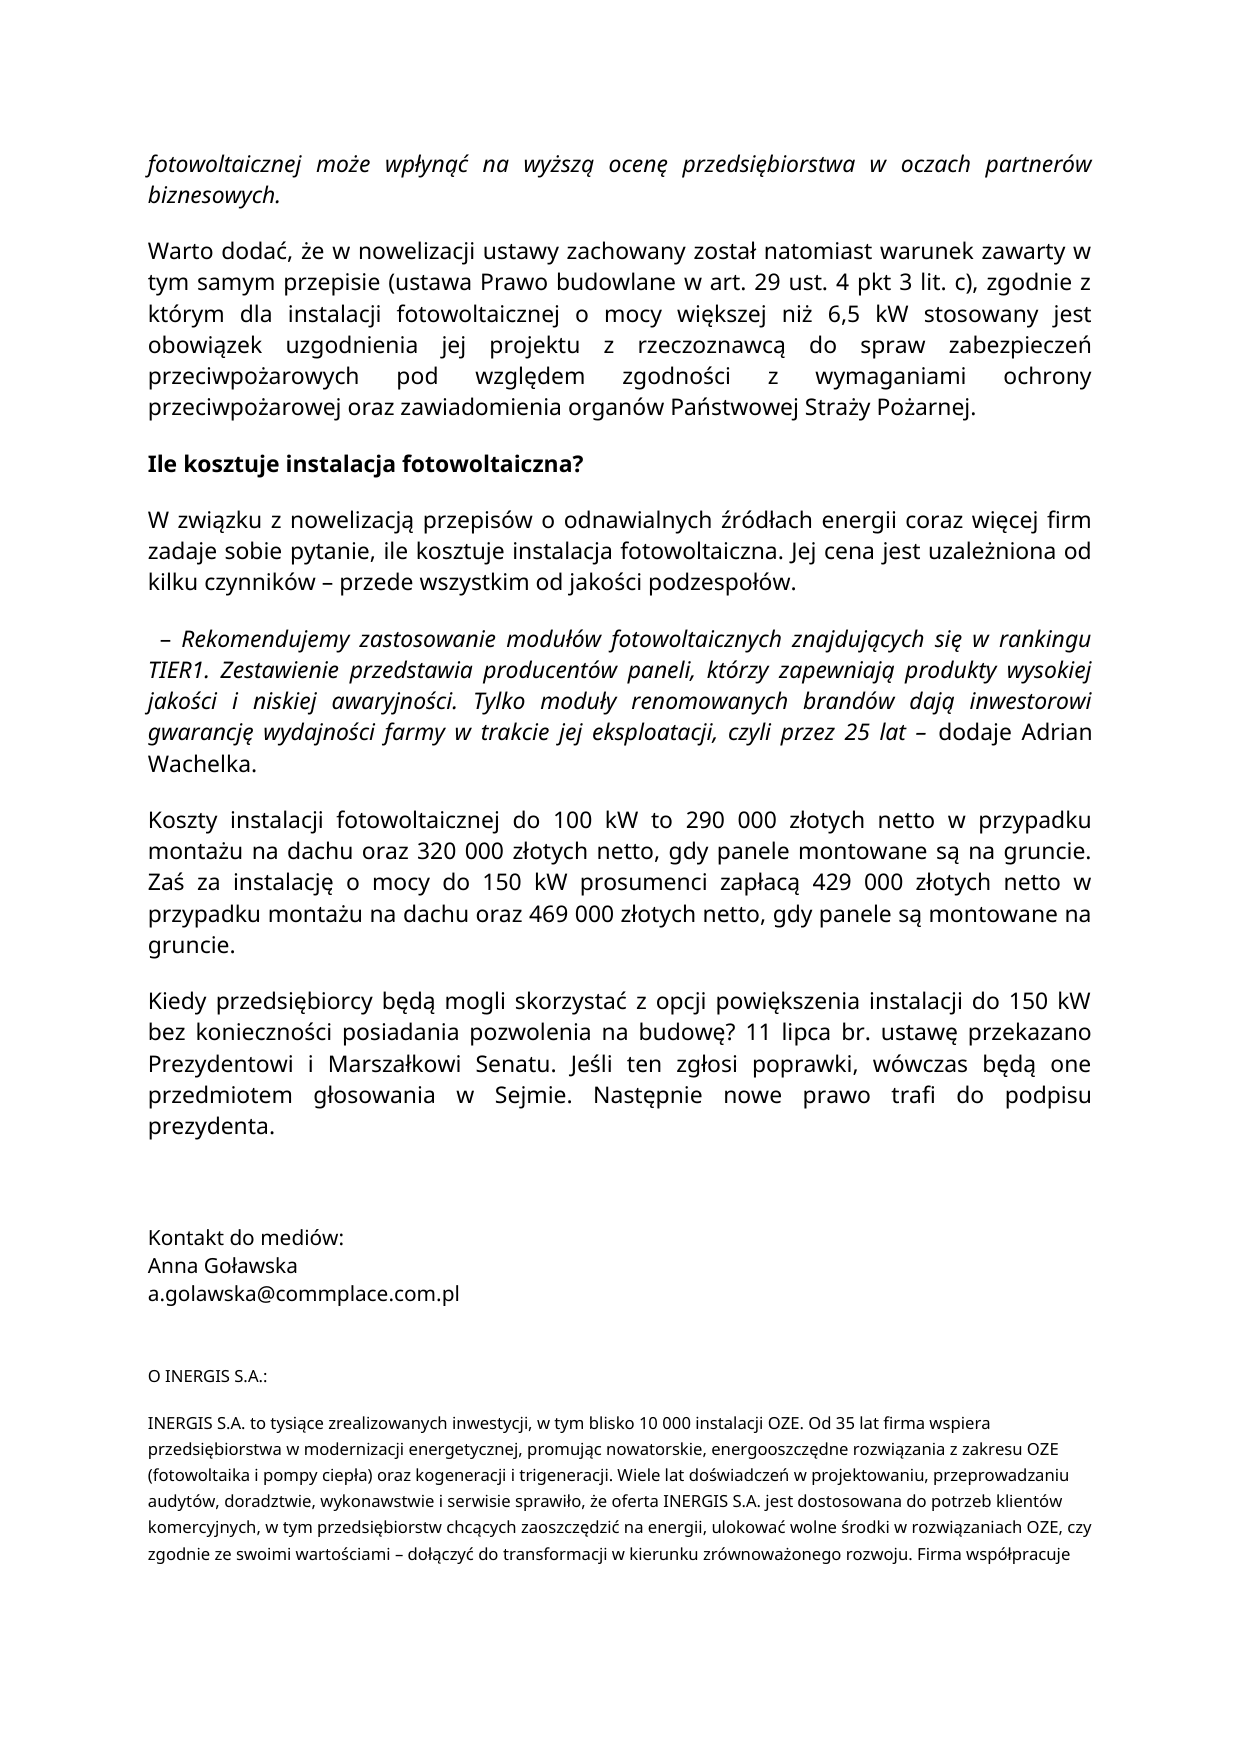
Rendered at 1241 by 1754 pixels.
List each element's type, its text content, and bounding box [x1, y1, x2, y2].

text a.golawska@commplace.com.pl [148, 1279, 1093, 1308]
text Anna Goławska [148, 1251, 1093, 1279]
text Koszty instalacji fotowoltaicznej do 100 kW to 290 000 złotych netto w przypadku montażu na dachu oraz 320 000 złotych netto, gdy panele montowane są na gruncie. Zaś za instalację o mocy do 150 kW prosumenci zapłacą 429 000 złotych netto w przypadku montażu na dachu oraz 469 000 złotych netto, gdy panele są montowane na gruncie. [148, 804, 1093, 960]
text Warto dodać, że w nowelizacji ustawy zachowany został natomiast warunek zawarty w tym samym przepisie (ustawa Prawo budowlane w art. 29 ust. 4 pkt 3 lit. c), zgodnie z którym dla instalacji fotowoltaicznej o mocy większej niż 6,5 kW stosowany jest obowiązek uzgodnienia jej projektu z rzeczoznawcą do spraw zabezpieczeń przeciwpożarowych pod względem zgodności z wymaganiami ochrony przeciwpożarowej oraz zawiadomienia organów Państwowej Straży Pożarnej. [148, 235, 1093, 423]
text Kiedy przedsiębiorcy będą mogli skorzystać z opcji powiększenia instalacji do 150 kW bez konieczności posiadania pozwolenia na budowę? 11 lipca br. ustawę przekazano Prezydentowi i Marszałkowi Senatu. Jeśli ten zgłosi poprawki, wówczas będą one przedmiotem głosowania w Sejmie. Następnie nowe prawo trafi do podpisu prezydenta. [148, 985, 1093, 1141]
text O INERGIS S.A.: [148, 1364, 1093, 1387]
text W związku z nowelizacją przepisów o odnawialnych źródłach energii coraz więcej firm zadaje sobie pytanie, ile kosztuje instalacja fotowoltaiczna. Jej cena jest uzależniona od kilku czynników – przede wszystkim od jakości podzespołów. [148, 504, 1093, 598]
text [148, 1412, 1093, 1565]
text – Rekomendujemy zastosowanie modułów fotowoltaicznych znajdujących się w rankingu TIER1. Zestawienie przedstawia producentów paneli, którzy zapewniają produkty wysokiej jakości i niskiej awaryjności. Tylko moduły renomowanych brandów dają inwestorowi gwarancję wydajności farmy w trakcie jej eksploatacji, czyli przez 25 lat – dodaje Adrian Wachelka. [148, 623, 1093, 779]
text Ile kosztuje instalacja fotowoltaiczna? [148, 448, 1093, 479]
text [148, 148, 1093, 210]
text Kontakt do mediów: [148, 1223, 1093, 1251]
